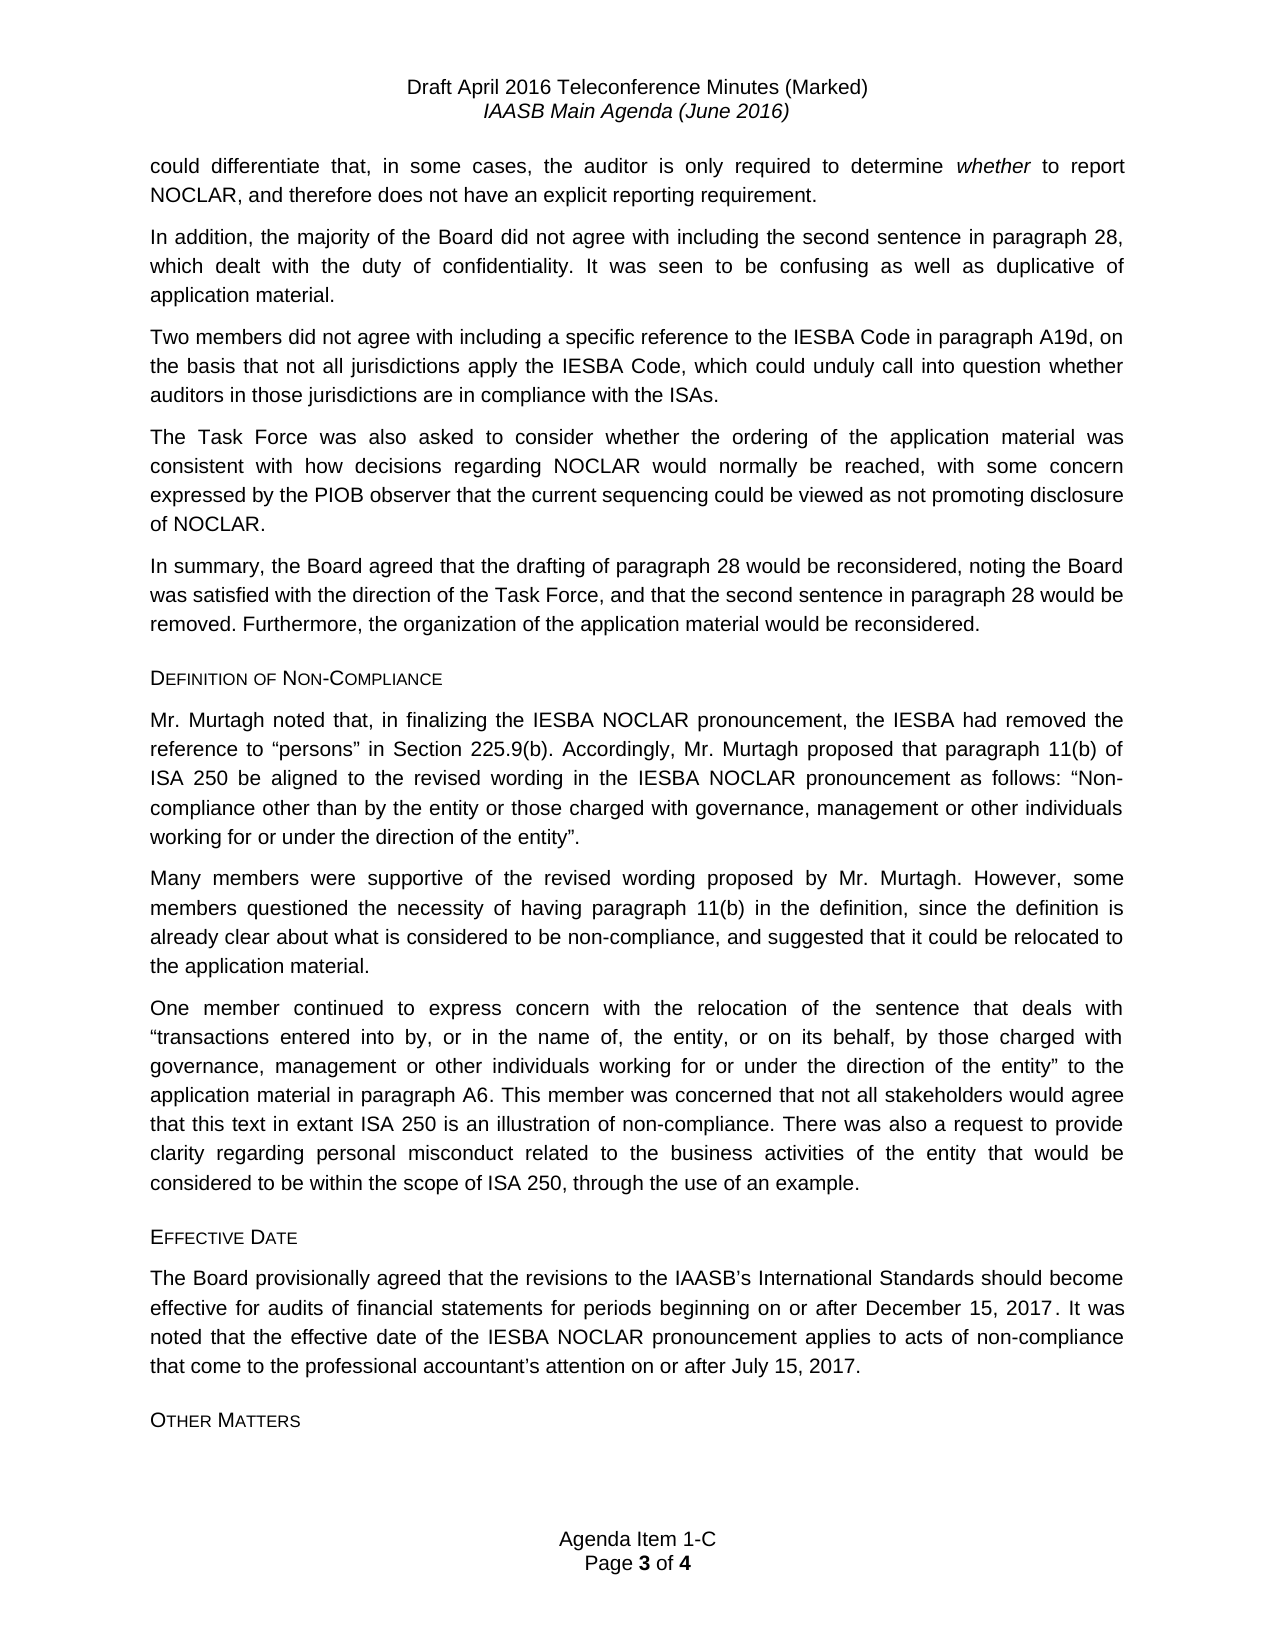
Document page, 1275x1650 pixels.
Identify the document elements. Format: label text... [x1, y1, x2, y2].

text Definition of Non-Compliance [150, 662, 1125, 692]
text The Board provisionally agreed that the revisions to the IAASB’s International Standards should become effective for audits of financial statements for periods beginning on or after December 15, 2017. It was noted that the effective date of the IESBA NOCLAR pronouncement applies to acts of non-compliance that come to the professional accountant’s attention on or after July 15, 2017. [150, 1262, 1125, 1379]
text In summary, the Board agreed that the drafting of paragraph 28 would be reconsidered, noting the Board was satisfied with the direction of the Task Force, and that the second sentence in paragraph 28 would be removed. Furthermore, the organization of the application material would be reconsidered. [150, 550, 1125, 637]
text Two members did not agree with including a specific reference to the IESBA Code in paragraph A19d, on the basis that not all jurisdictions apply the IESBA Code, which could unduly call into question whether auditors in those jurisdictions are in compliance with the ISAs. [150, 321, 1125, 408]
text In addition, the majority of the Board did not agree with including the second sentence in paragraph 28, which dealt with the duty of confidentiality. It was seen to be confusing as well as duplicative of application material. [150, 221, 1125, 308]
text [150, 150, 1125, 208]
text Effective Date [150, 1221, 1125, 1250]
text Other Matters [150, 1404, 1125, 1433]
text Mr. Murtagh noted that, in finalizing the IESBA NOCLAR pronouncement, the IESBA had removed the reference to “persons” in Section 225.9(b). Accordingly, Mr. Murtagh proposed that paragraph 11(b) of ISA 250 be aligned to the revised wording in the IESBA NOCLAR pronouncement as follows: “Non-compliance other than by the entity or those charged with governance, management or other individuals working for or under the direction of the entity”. [150, 704, 1125, 850]
text One member continued to express concern with the relocation of the sentence that deals with “transactions entered into by, or in the name of, the entity, or on its behalf, by those charged with governance, management or other individuals working for or under the direction of the entity” to the application material in paragraph A6. This member was concerned that not all stakeholders would agree that this text in extant ISA 250 is an illustration of non-compliance. There was also a request to provide clarity regarding personal misconduct related to the business activities of the entity that would be considered to be within the scope of ISA 250, through the use of an example. [150, 992, 1125, 1196]
text Many members were supportive of the revised wording proposed by Mr. Murtagh. However, some members questioned the necessity of having paragraph 11(b) in the definition, since the definition is already clear about what is considered to be non-compliance, and suggested that it could be relocated to the application material. [150, 862, 1125, 979]
text The Task Force was also asked to consider whether the ordering of the application material was consistent with how decisions regarding NOCLAR would normally be reached, with some concern expressed by the PIOB observer that the current sequencing could be viewed as not promoting disclosure of NOCLAR. [150, 421, 1125, 537]
